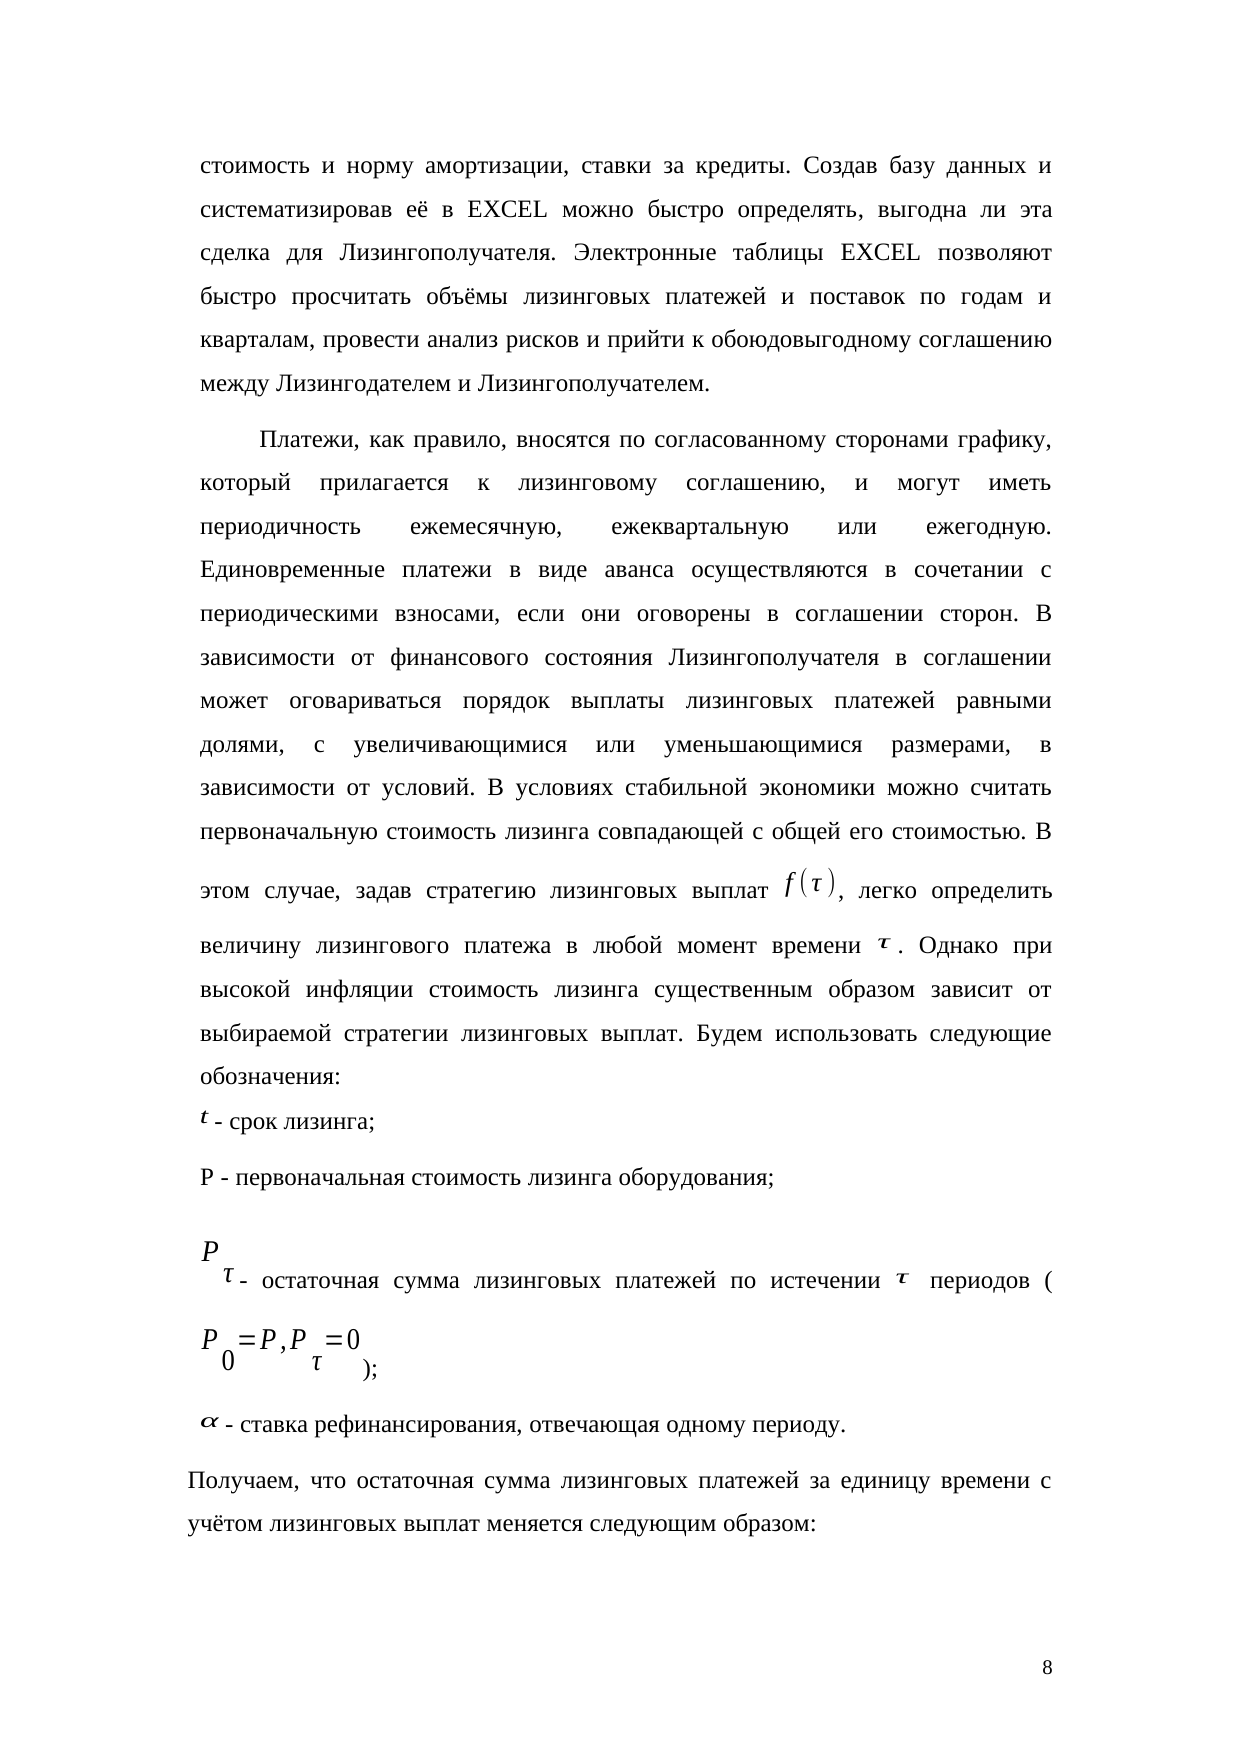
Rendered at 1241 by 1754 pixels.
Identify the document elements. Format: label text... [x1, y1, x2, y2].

text Получаем, что остаточная сумма лизинговых платежей за единицу времени с учётом лизинговых выплат меняется следующим образом: [187, 1465, 1053, 1537]
text Платежи, как правило, вносятся по согласованному сторонами графику, который прилагается к лизинговому соглашению, и могут иметь периодичность ежемесячную, ежеквартальную или ежегодную. Единовременные платежи в виде аванса осуществляются в сочетании с периодическими взносами, если они оговорены в соглашении сторон. В зависимости от финансового состояния Лизингополучателя в соглашении может оговариваться порядок выплаты лизинговых платежей равными долями, с увеличивающимися или уменьшающимися размерами, в зависимости от условий. В условиях стабильной экономики можно считать первоначальную стоимость лизинга совпадающей с общей его стоимостью. В этом случае, задав стратегию лизинговых выплат , легко определить величину лизингового платежа в любой момент времени . Однако при высокой инфляции стоимость лизинга существенным образом зависит от выбираемой стратегии лизинговых выплат. Будем использовать следующие обозначения: [200, 424, 1053, 1090]
text - срок лизинга; [200, 1104, 1053, 1135]
text - ставка рефинансирования, отвечающая одному периоду. [200, 1409, 1053, 1438]
text - остаточная сумма лизинговых платежей по истечении периодов (); [200, 1218, 1053, 1382]
text P - первоначальная стоимость лизинга оборудования; [200, 1162, 1053, 1191]
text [200, 150, 1053, 397]
